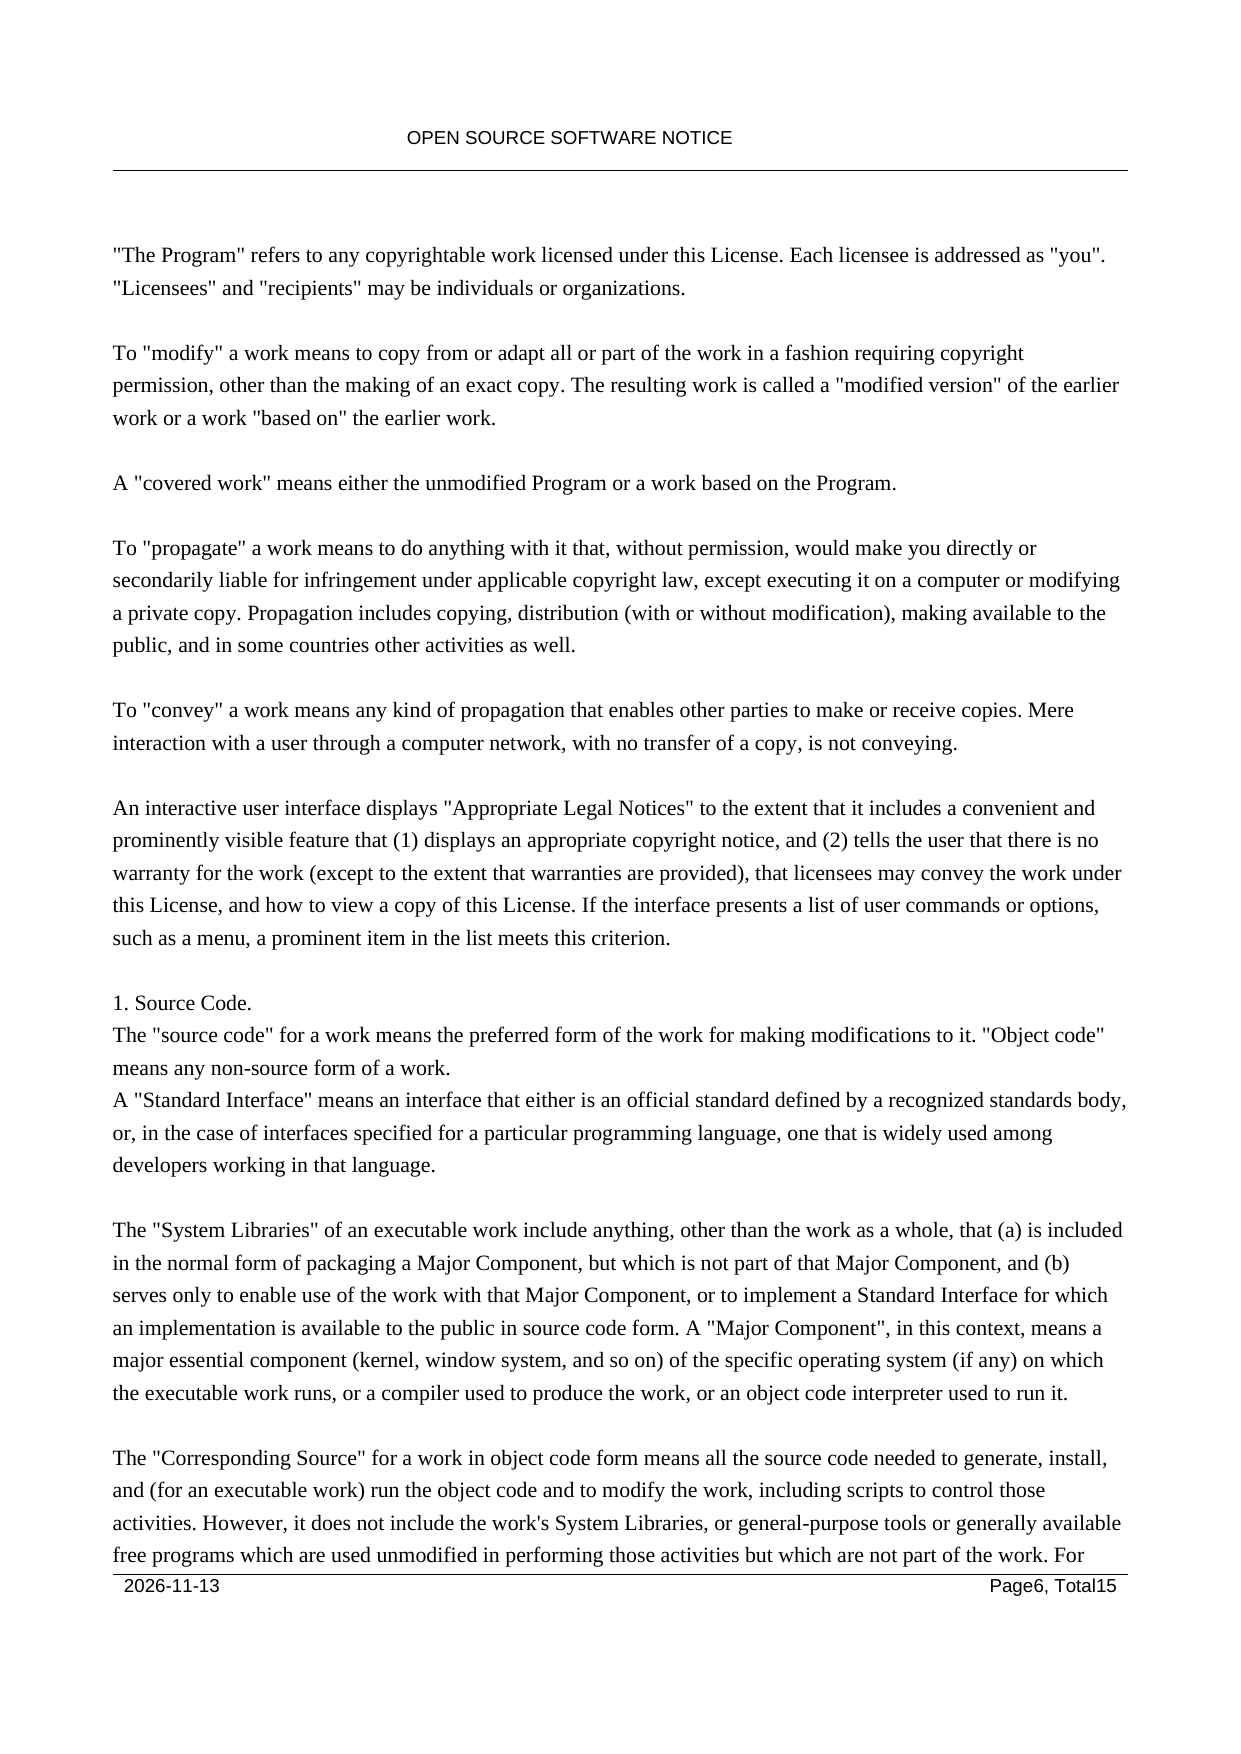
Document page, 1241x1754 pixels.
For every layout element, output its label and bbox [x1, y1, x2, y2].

text [112, 206, 1128, 1571]
